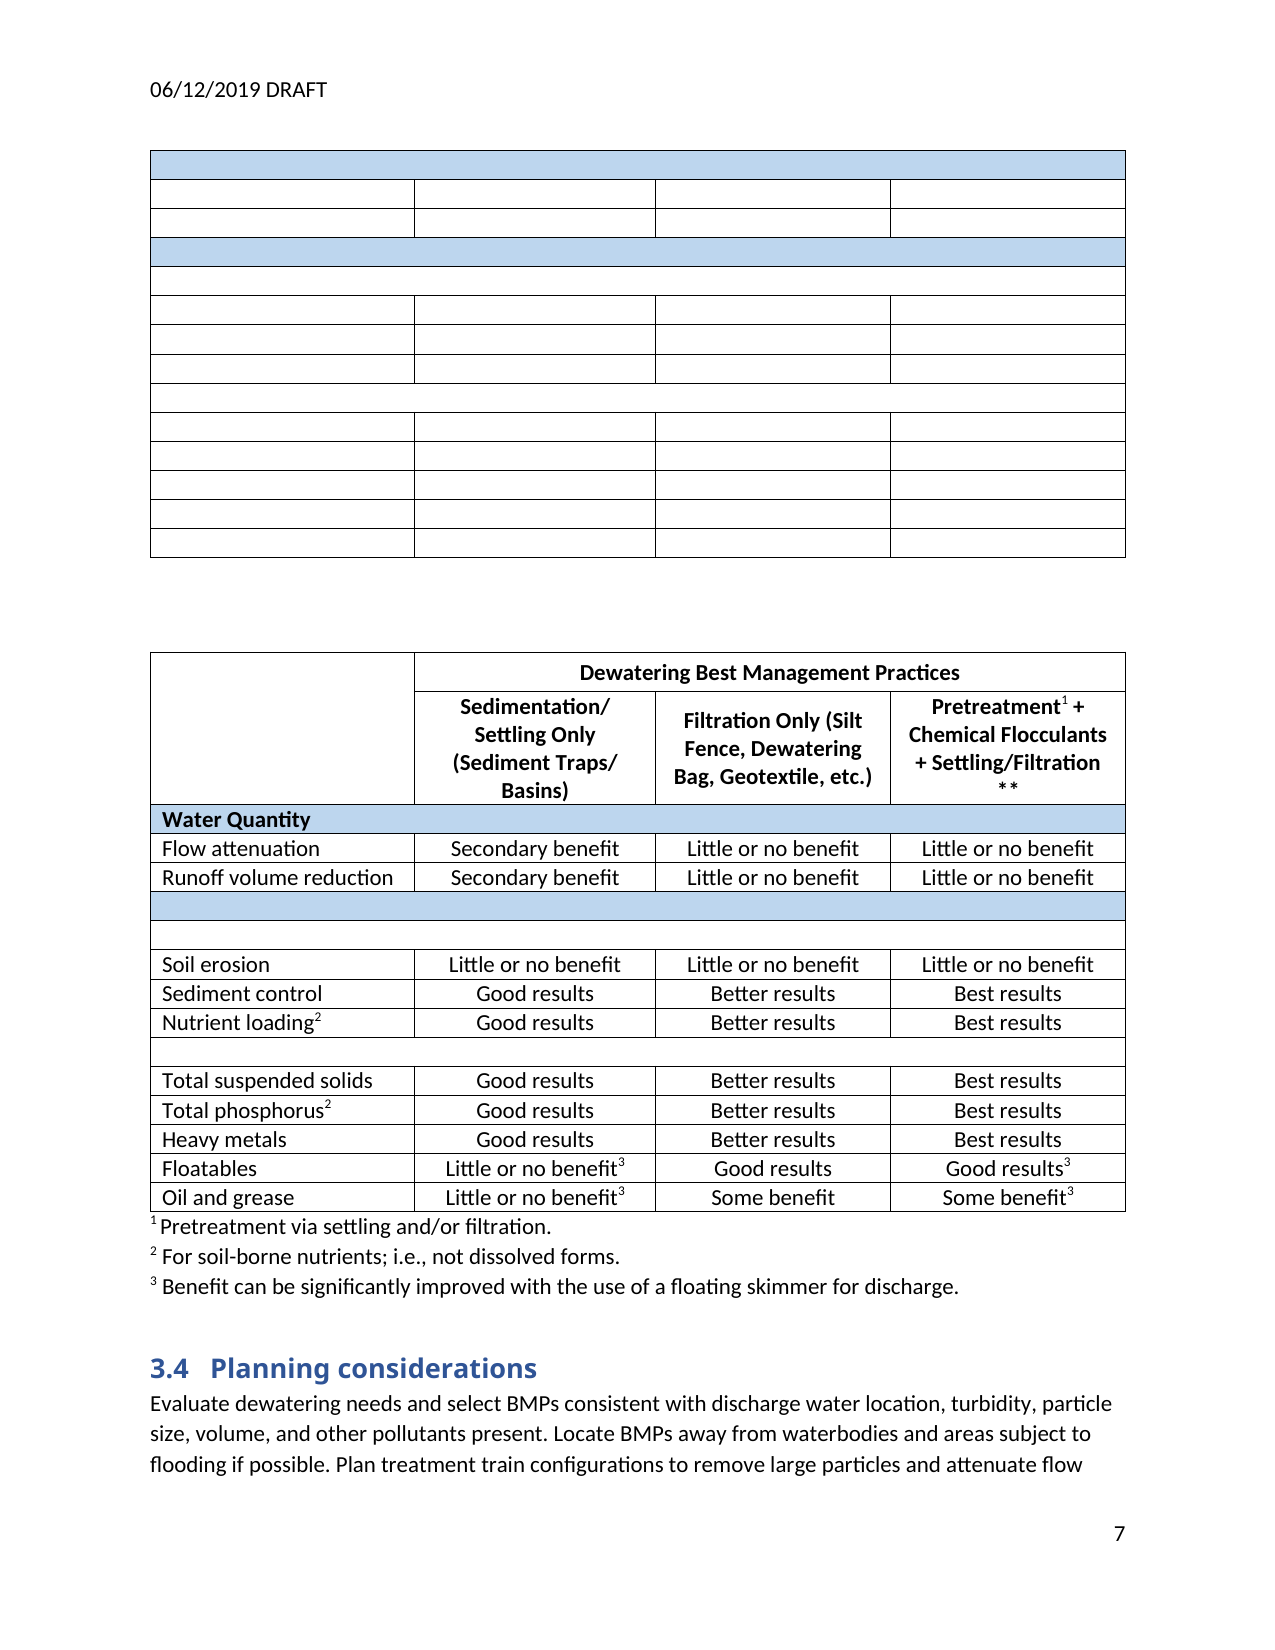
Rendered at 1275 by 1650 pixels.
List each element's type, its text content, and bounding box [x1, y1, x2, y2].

table_cell Little or no benefit [656, 834, 890, 862]
table_cell [151, 471, 414, 499]
table_cell [151, 500, 414, 528]
table_cell [151, 151, 1125, 179]
table_header Dewatering Best Management Practices [415, 653, 1125, 691]
table_cell [151, 355, 414, 382]
table_cell Better results [656, 1096, 890, 1124]
table_cell Little or no benefit [891, 950, 1125, 978]
table_cell [656, 180, 890, 208]
table_cell [415, 442, 655, 470]
table_cell Best results [891, 1067, 1125, 1095]
table_cell [151, 180, 414, 208]
table_cell Better results [656, 1009, 890, 1037]
table_cell Good results [415, 1067, 655, 1095]
table_cell [151, 921, 1125, 949]
table_cell [415, 296, 655, 324]
table_cell Good results [415, 1096, 655, 1124]
table_cell Secondary benefit [415, 863, 655, 891]
table_cell Some benefit [656, 1183, 890, 1211]
table_cell [415, 471, 655, 499]
table_header [151, 653, 414, 804]
table_cell [151, 529, 414, 557]
table_cell [151, 325, 414, 353]
table_cell [891, 442, 1125, 470]
table_cell Little or no benefit [891, 834, 1125, 862]
table_cell Good results [415, 1125, 655, 1153]
table_cell [151, 384, 1125, 412]
table_cell [415, 180, 655, 208]
table_cell [891, 355, 1125, 382]
table_cell Better results [656, 1125, 890, 1153]
table_cell Total phosphorus2 [151, 1096, 414, 1124]
table_cell Sedimentation/ Settling Only (Sediment Traps/ Basins) [415, 692, 655, 804]
subtitle Planning considerations [150, 1349, 1125, 1386]
table_cell Water Quantity [151, 805, 1125, 833]
table_cell Floatables [151, 1154, 414, 1182]
table_cell [891, 296, 1125, 324]
table_cell Pretreatment1 + Chemical Flocculants + Settling/Filtration ** [891, 692, 1125, 804]
text 2 For soil-borne nutrients; i.e., not dissolved forms. [150, 1242, 1125, 1270]
table_cell Good results [656, 1154, 890, 1182]
table_cell [891, 180, 1125, 208]
table_cell Flow attenuation [151, 834, 414, 862]
table_cell [891, 413, 1125, 441]
table_cell [656, 529, 890, 557]
table_cell [656, 209, 890, 237]
table_cell [891, 529, 1125, 557]
table_cell Best results [891, 980, 1125, 1007]
table_cell Better results [656, 980, 890, 1007]
table_cell Better results [656, 1067, 890, 1095]
text 1 Pretreatment via settling and/or filtration. [150, 1212, 1125, 1240]
table_cell [656, 471, 890, 499]
table_cell Best results [891, 1125, 1125, 1153]
table_cell [151, 442, 414, 470]
table_cell [151, 892, 1125, 920]
table_cell [656, 355, 890, 382]
table_cell Best results [891, 1009, 1125, 1037]
table_cell [415, 325, 655, 353]
table_cell Little or no benefit3 [415, 1154, 655, 1182]
table_cell Sediment control [151, 980, 414, 1007]
table_cell [415, 209, 655, 237]
table_cell Good results [415, 980, 655, 1007]
table_cell [891, 209, 1125, 237]
table_cell Little or no benefit [656, 863, 890, 891]
table_cell Good results [415, 1009, 655, 1037]
table_cell [656, 325, 890, 353]
table_cell [151, 267, 1125, 295]
table_cell Little or no benefit [415, 950, 655, 978]
table_cell [656, 442, 890, 470]
text 3 Benefit can be significantly improved with the use of a floating skimmer for discharge. [150, 1272, 1125, 1300]
table_cell Nutrient loading2 [151, 1009, 414, 1037]
table_cell Filtration Only (Silt Fence, Dewatering Bag, Geotextile, etc.) [656, 692, 890, 804]
table_cell [656, 413, 890, 441]
table_cell [151, 209, 414, 237]
table_cell [656, 500, 890, 528]
table_cell Heavy metals [151, 1125, 414, 1153]
table_cell Some benefit3 [891, 1183, 1125, 1211]
table_cell [656, 296, 890, 324]
table_cell [891, 471, 1125, 499]
table_cell [151, 296, 414, 324]
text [150, 1389, 1125, 1478]
table_cell Oil and grease [151, 1183, 414, 1211]
table_cell Secondary benefit [415, 834, 655, 862]
table_cell [891, 500, 1125, 528]
table_cell Best results [891, 1096, 1125, 1124]
table_cell [151, 1038, 1125, 1066]
table_cell Total suspended solids [151, 1067, 414, 1095]
table_cell [415, 355, 655, 382]
table_cell Soil erosion [151, 950, 414, 978]
table_cell Little or no benefit3 [415, 1183, 655, 1211]
table_cell Good results3 [891, 1154, 1125, 1182]
table_cell Little or no benefit [891, 863, 1125, 891]
table_cell [151, 238, 1125, 266]
table_cell [415, 529, 655, 557]
table_cell [415, 413, 655, 441]
table_cell Runoff volume reduction [151, 863, 414, 891]
table_cell [891, 325, 1125, 353]
table_cell [415, 500, 655, 528]
table_cell [151, 413, 414, 441]
table_cell Little or no benefit [656, 950, 890, 978]
